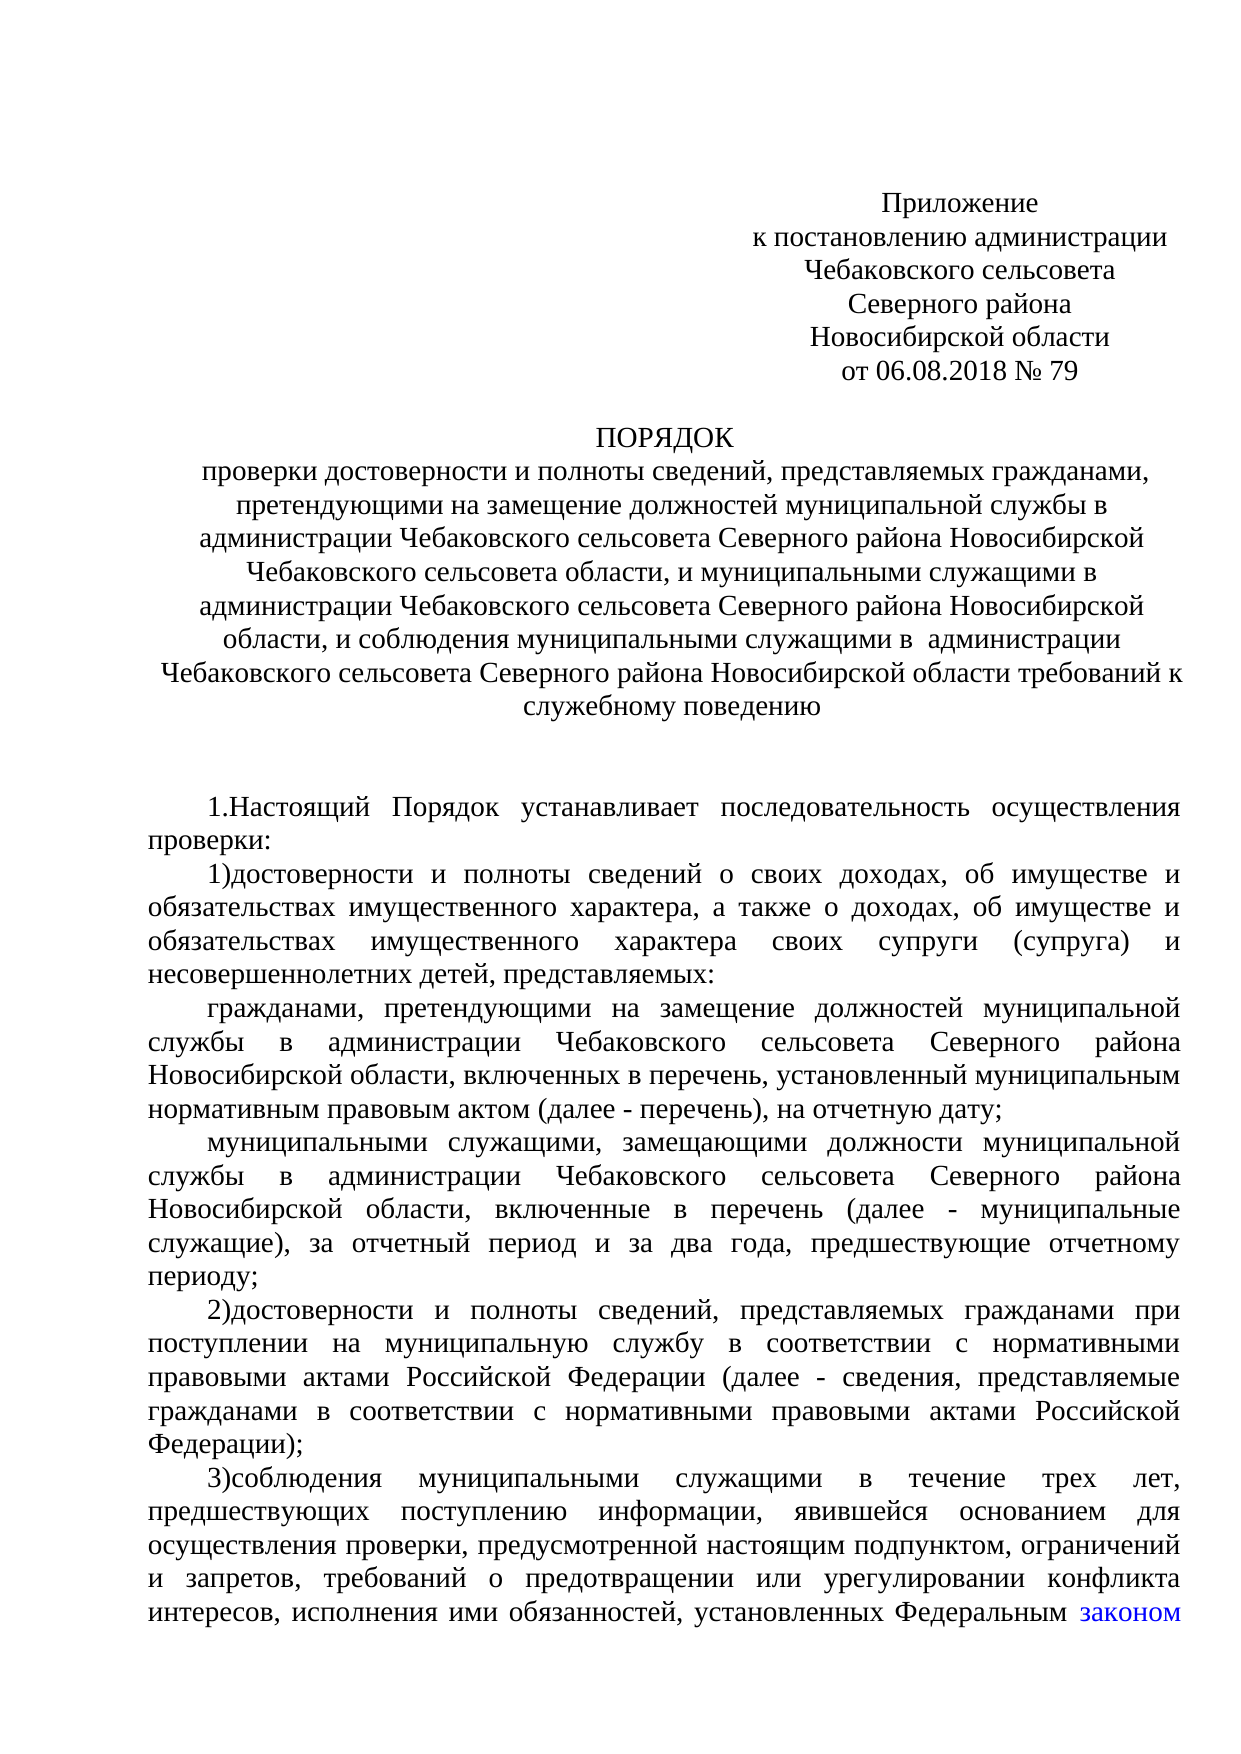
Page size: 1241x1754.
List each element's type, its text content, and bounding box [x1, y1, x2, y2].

text 1)достоверности и полноты сведений о своих доходах, об имуществе и обязательствах имущественного характера, а также о доходах, об имуществе и обязательствах имущественного характера своих супруги (супруга) и несовершеннолетних детей, представляемых: [148, 856, 1181, 990]
text муниципальными служащими, замещающими должности муниципальной службы в администрации Чебаковского сельсовета Северного района Новосибирской области, включенные в перечень (далее - муниципальные служащие), за отчетный период и за два года, предшествующие отчетному периоду; [148, 1124, 1181, 1292]
text Чебаковского сельсовета [148, 252, 1181, 286]
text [148, 1460, 1181, 1627]
text проверки достоверности и полноты сведений, представляемых гражданами, претендующими на замещение должностей муниципальной службы в администрации Чебаковского сельсовета Северного района Новосибирской Чебаковского сельсовета области, и муниципальными служащими в администрации Чебаковского сельсовета Северного района Новосибирской области, и соблюдения муниципальными служащими в администрации Чебаковского сельсовета Северного района Новосибирской области требований к служебному поведению [148, 453, 1196, 722]
text к постановлению администрации [148, 219, 1181, 252]
text 2)достоверности и полноты сведений, представляемых гражданами при поступлении на муниципальную службу в соответствии с нормативными правовыми актами Российской Федерации (далее - сведения, представляемые гражданами в соответствии с нормативными правовыми актами Российской Федерации); [148, 1292, 1181, 1460]
text ПОРЯДОК [148, 420, 1181, 453]
text 1.Настоящий Порядок устанавливает последовательность осуществления проверки: [148, 789, 1181, 856]
text Северного района [148, 286, 1181, 319]
text гражданами, претендующими на замещение должностей муниципальной службы в администрации Чебаковского сельсовета Северного района Новосибирской области, включенных в перечень, установленный муниципальным нормативным правовым актом (далее - перечень), на отчетную дату; [148, 990, 1181, 1124]
text Приложение [148, 185, 1181, 219]
text от 06.08.2018 № 79 [148, 353, 1181, 386]
text Новосибирской области [148, 319, 1181, 353]
